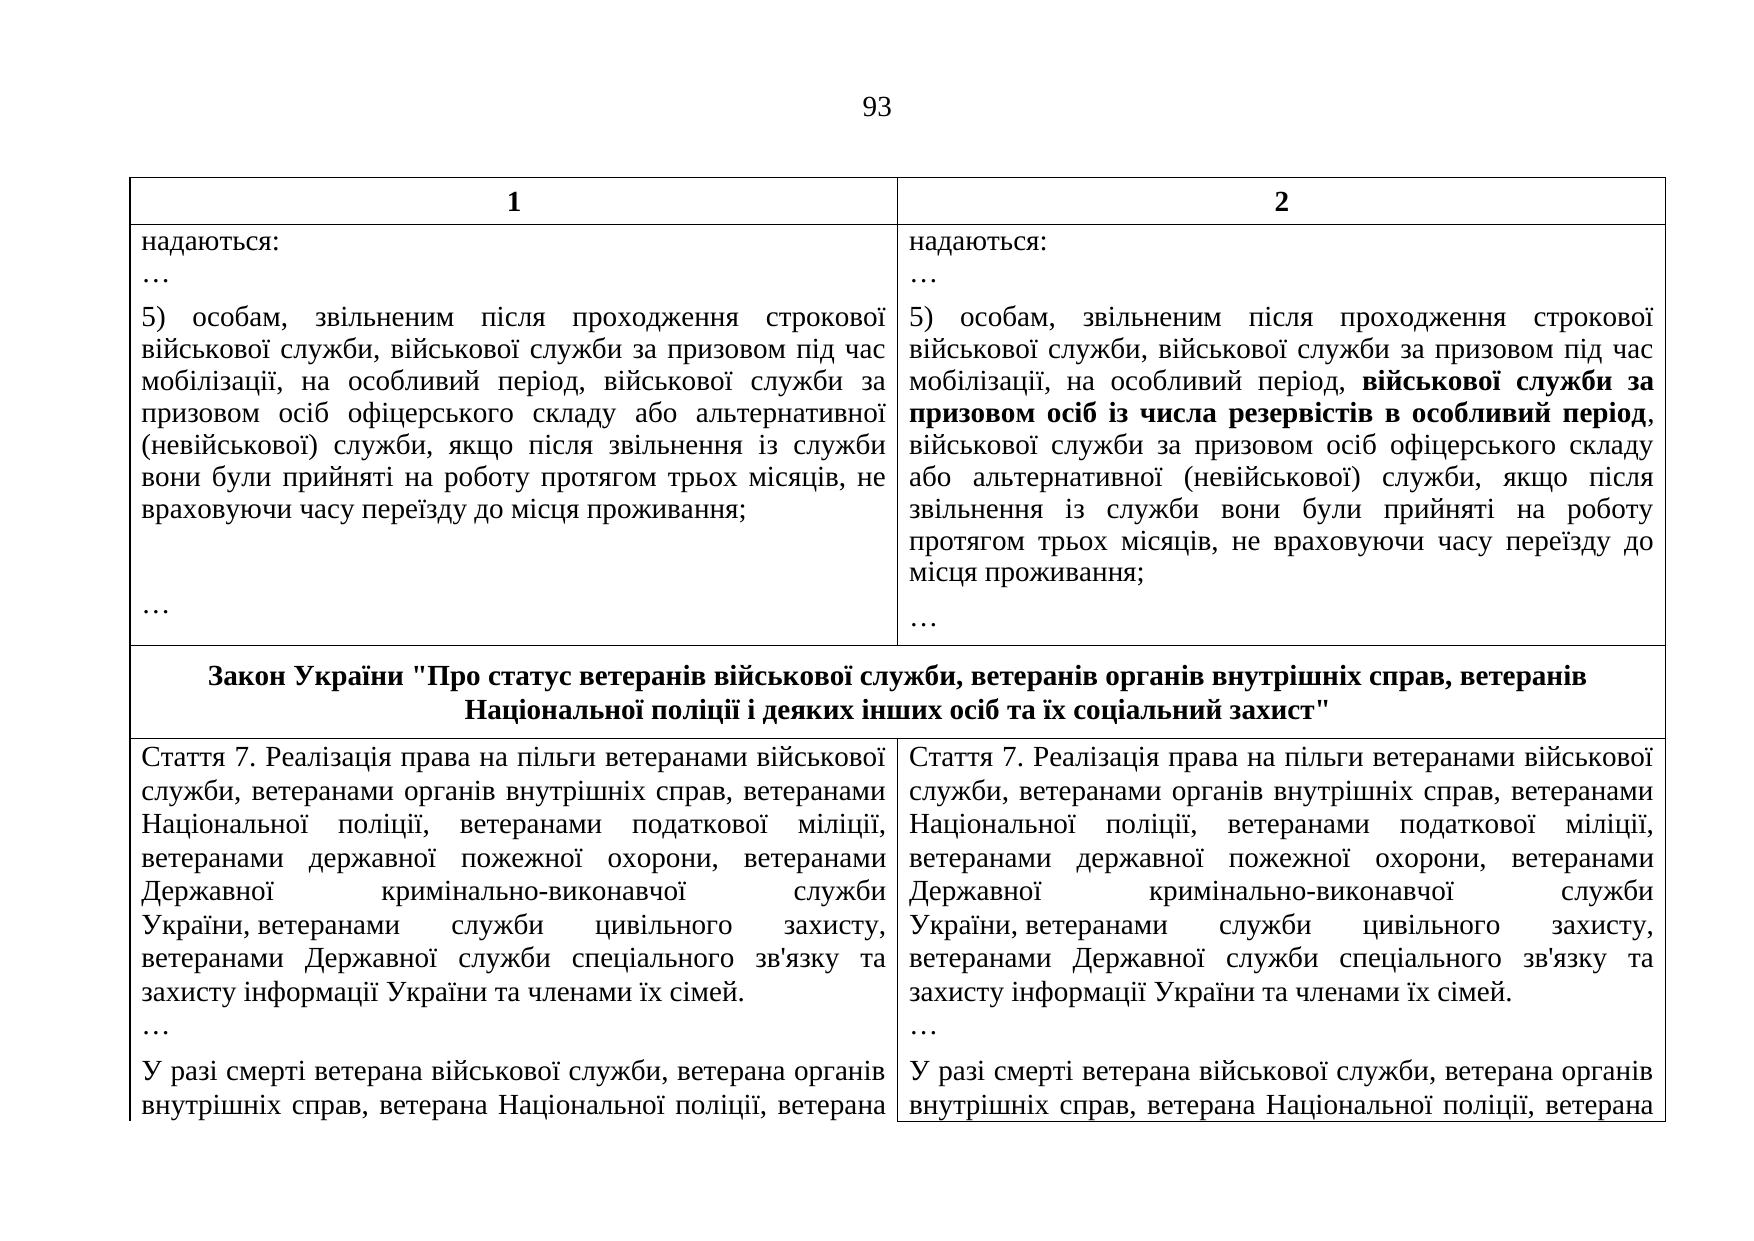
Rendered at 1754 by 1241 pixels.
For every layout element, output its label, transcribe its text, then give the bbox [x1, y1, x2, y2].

table_header 2 [898, 178, 1665, 224]
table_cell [131, 739, 897, 1121]
table_header 1 [131, 178, 897, 224]
table_cell Закон України "Про статус ветеранів військової служби, ветеранів органів внутрішніх справ, ветеранів Національної поліції і деяких інших осіб та їх соціальний захист" [131, 646, 1665, 738]
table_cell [898, 739, 1665, 1121]
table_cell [898, 225, 1665, 645]
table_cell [131, 225, 897, 645]
